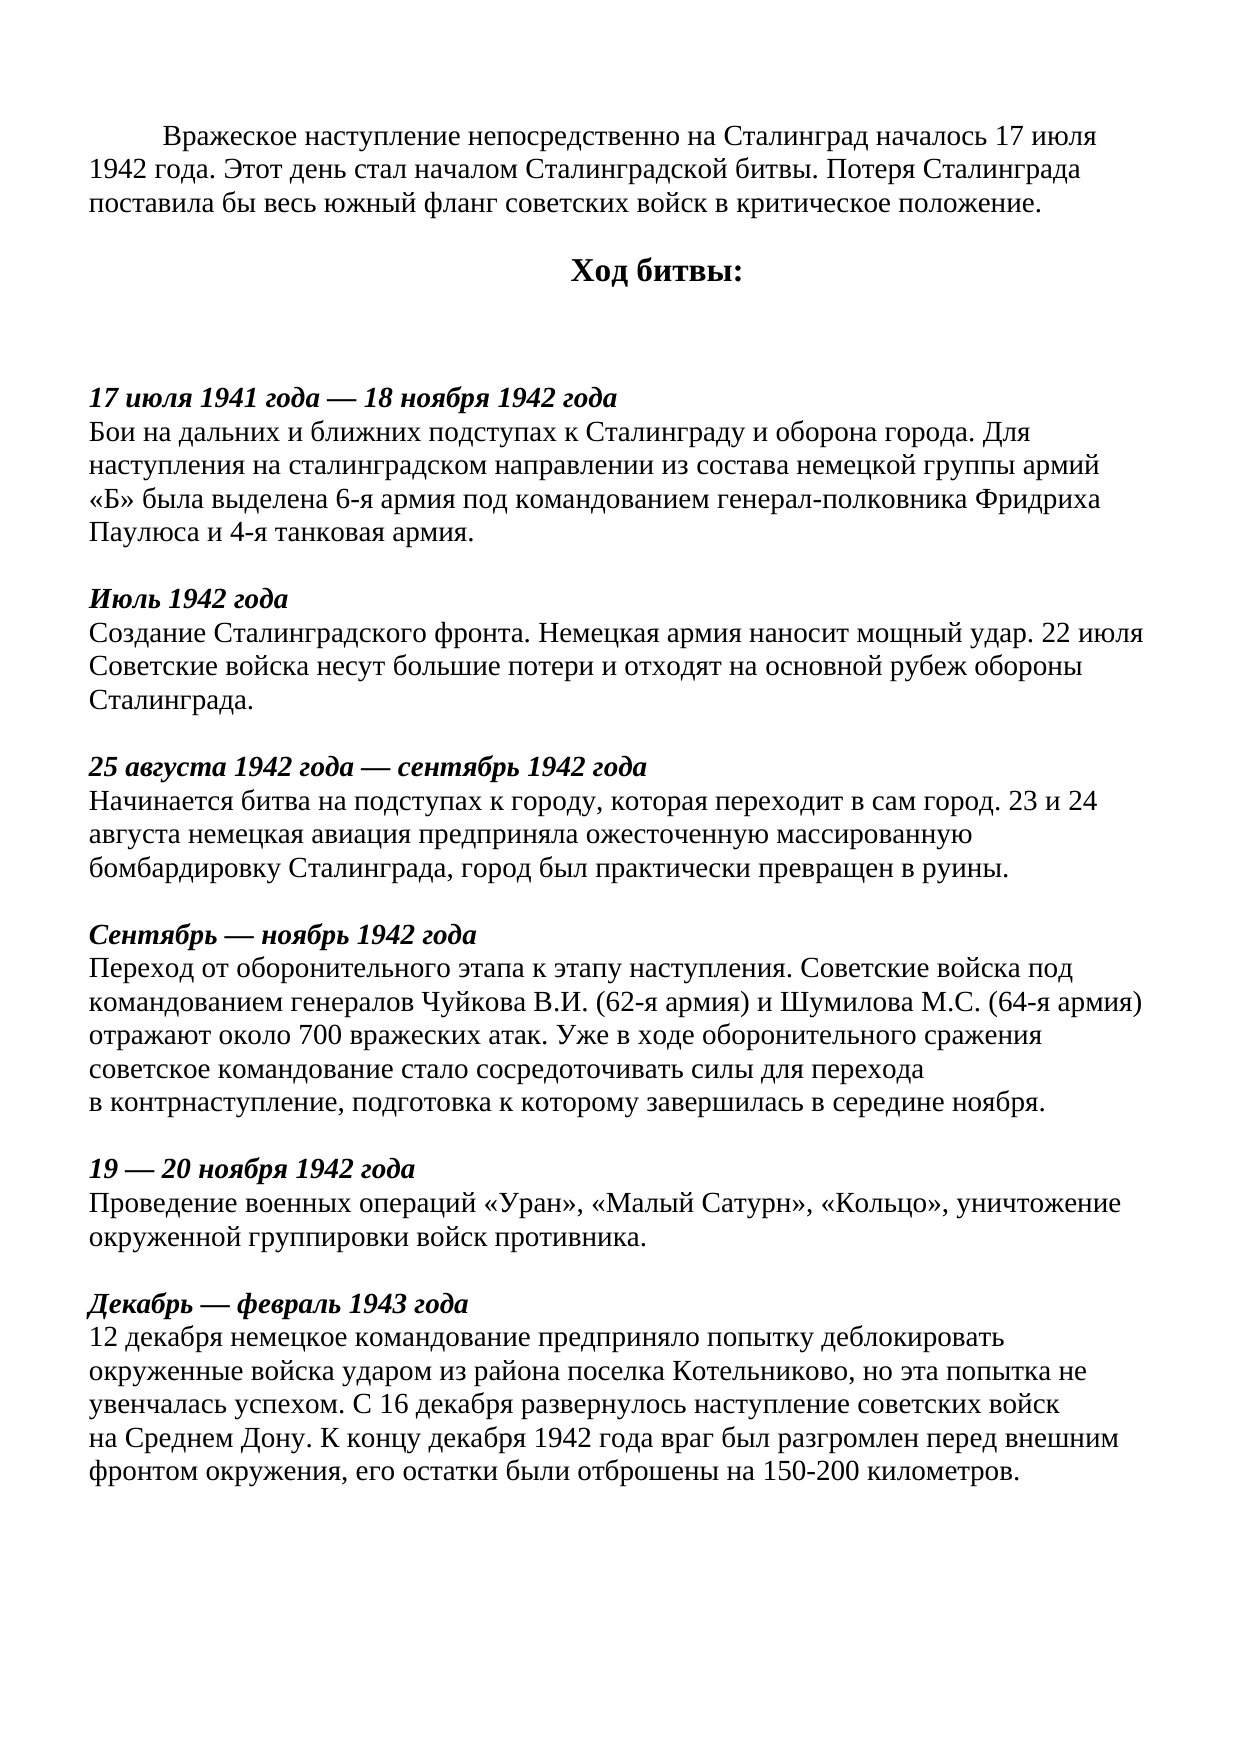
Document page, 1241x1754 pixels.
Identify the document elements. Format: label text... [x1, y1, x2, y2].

text Создание Сталинградского фронта. Немецкая армия наносит мощный удар. 22 июля Советские войска несут большие потери и отходят на основной рубеж обороны Сталинграда. [89, 615, 1152, 716]
text Начинается битва на подступах к городу, которая переходит в сам город. 23 и 24 августа немецкая авиация предприняла ожесточенную массированную бомбардировку Сталинграда, город был практически превращен в руины. [89, 783, 1152, 883]
text 17 июля 1941 года — 18 ноября 1942 года [89, 380, 1152, 414]
text 25 августа 1942 года — сентябрь 1942 года [89, 749, 1152, 783]
text Вражеское наступление непосредственно на Сталинград началось 17 июля 1942 года. Этот день стал началом Сталинградской битвы. Потеря Сталинграда поставила бы весь южный фланг советских войск в критическое положение. [89, 118, 1152, 219]
text Ход битвы: [89, 250, 1152, 288]
text Проведение военных операций «Уран», «Малый Сатурн», «Кольцо», уничтожение окруженной группировки войск противника. [89, 1185, 1152, 1252]
text 19 — 20 ноября 1942 года [89, 1152, 1152, 1185]
text Сентябрь — ноябрь 1942 года [89, 917, 1152, 950]
text Июль 1942 года [89, 581, 1152, 615]
text Бои на дальних и ближних подступах к Сталинграду и оборона города. Для наступления на сталинградском направлении из состава немецкой группы армий «Б» была выделена 6-я армия под командованием генерал-полковника Фридриха Паулюса и 4-я танковая армия. [89, 414, 1152, 548]
text Декабрь — февраль 1943 года [89, 1286, 1152, 1319]
text 12 декабря немецкое командование предприняло попытку деблокировать окруженные войска ударом из района поселка Котельниково, но эта попытка не увенчалась успехом. С 16 декабря развернулось наступление советских войск на Среднем Дону. К концу декабря 1942 года враг был разгромлен перед внешним фронтом окружения, его остатки были отброшены на 150-200 километров. [89, 1319, 1152, 1518]
text Переход от оборонительного этапа к этапу наступления. Советские войска под командованием генералов Чуйкова В.И. (62-я армия) и Шумилова М.С. (64-я армия) отражают около 700 вражеских атак. Уже в ходе оборонительного сражения советское командование стало сосредоточивать силы для перехода в контрнаступление, подготовка к которому завершилась в середине ноября. [89, 950, 1152, 1118]
